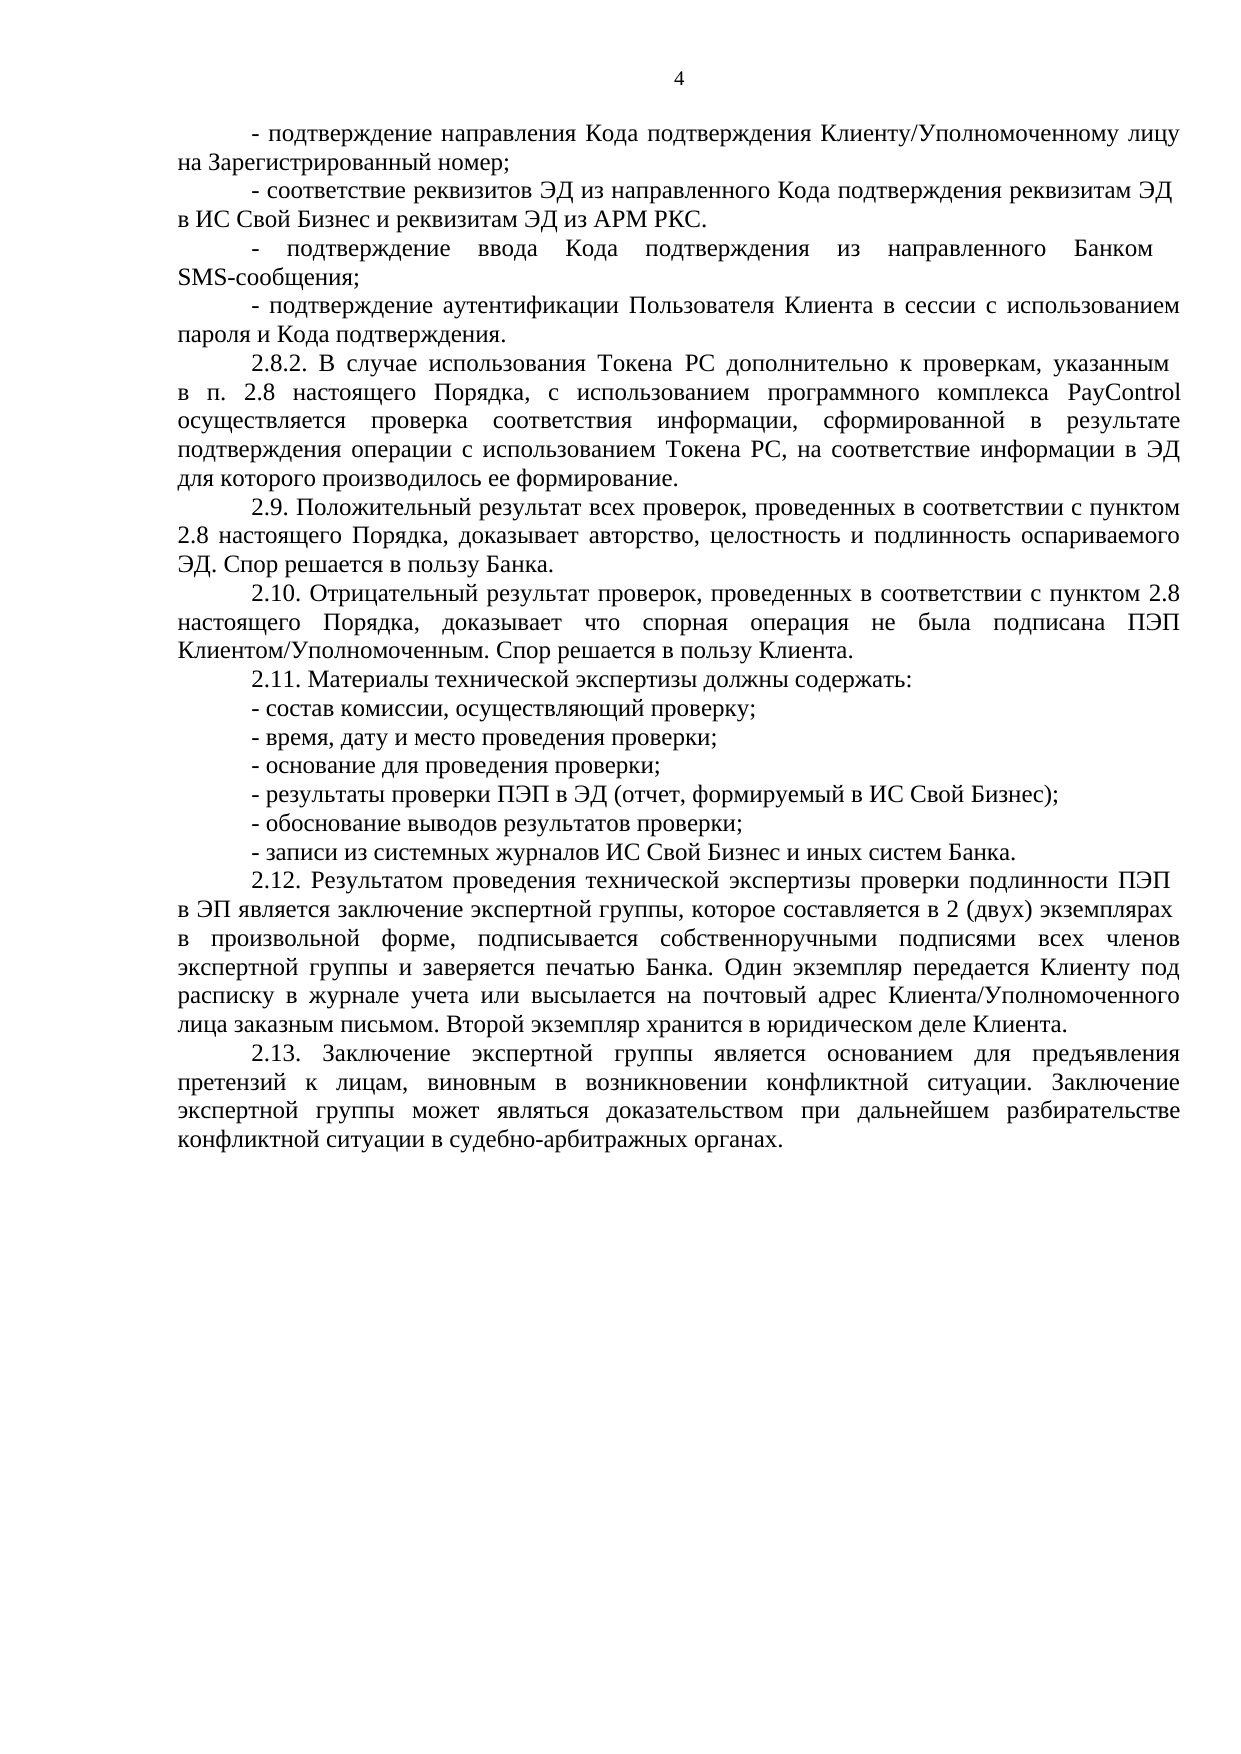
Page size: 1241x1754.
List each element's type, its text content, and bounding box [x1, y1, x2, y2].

text 2.11. Материалы технической экспертизы должны содержать: [177, 664, 1181, 693]
text 2.12. Результатом проведения технической экспертизы проверки подлинности ПЭП в ЭП является заключение экспертной группы, которое составляется в 2 (двух) экземплярах в произвольной форме, подписывается собственноручными подписями всех членов экспертной группы и заверяется печатью Банка. Один экземпляр передается Клиенту под расписку в журнале учета или высылается на почтовый адрес Клиента/Уполномоченного лица заказным письмом. Второй экземпляр хранится в юридическом деле Клиента. [177, 866, 1181, 1038]
text - подтверждение ввода Кода подтверждения из направленного Банком SMS-сообщения; [177, 233, 1181, 291]
text 2.13. Заключение экспертной группы является основанием для предъявления претензий к лицам, виновным в возникновении конфликтной ситуации. Заключение экспертной группы может являться доказательством при дальнейшем разбирательстве конфликтной ситуации в судебно-арбитражных органах. [177, 1038, 1181, 1153]
text 2.9. Положительный результат всех проверок, проведенных в соответствии с пунктом 2.8 настоящего Порядка, доказывает авторство, целостность и подлинность оспариваемого ЭД. Спор решается в пользу Банка. [177, 492, 1181, 578]
text 2.8.2. В случае использования Токена PC дополнительно к проверкам, указанным в п. 2.8 настоящего Порядка, с использованием программного комплекса PayControl осуществляется проверка соответствия информации, сформированной в результате подтверждения операции с использованием Токена РС, на соответствие информации в ЭД для которого производилось ее формирование. [177, 348, 1181, 492]
text - соответствие реквизитов ЭД из направленного Кода подтверждения реквизитам ЭД в ИС Свой Бизнес и реквизитам ЭД из АРМ РКС. [177, 176, 1181, 233]
text - состав комиссии, осуществляющий проверку; [177, 693, 1181, 722]
text - подтверждение направления Кода подтверждения Клиенту/Уполномоченному лицу на Зарегистрированный номер; [177, 118, 1181, 176]
text 2.10. Отрицательный результат проверок, проведенных в соответствии с пунктом 2.8 настоящего Порядка, доказывает что спорная операция не была подписана ПЭП Клиентом/Уполномоченным. Спор решается в пользу Клиента. [177, 578, 1181, 664]
text - основание для проведения проверки; [177, 751, 1181, 779]
text - записи из системных журналов ИС Свой Бизнес и иных систем Банка. [177, 837, 1181, 866]
text - обоснование выводов результатов проверки; [177, 808, 1181, 837]
text - результаты проверки ПЭП в ЭД (отчет, формируемый в ИС Свой Бизнес); [177, 779, 1181, 808]
text - время, дату и место проведения проверки; [177, 722, 1181, 751]
text - подтверждение аутентификации Пользователя Клиента в сессии с использованием пароля и Кода подтверждения. [177, 291, 1181, 348]
